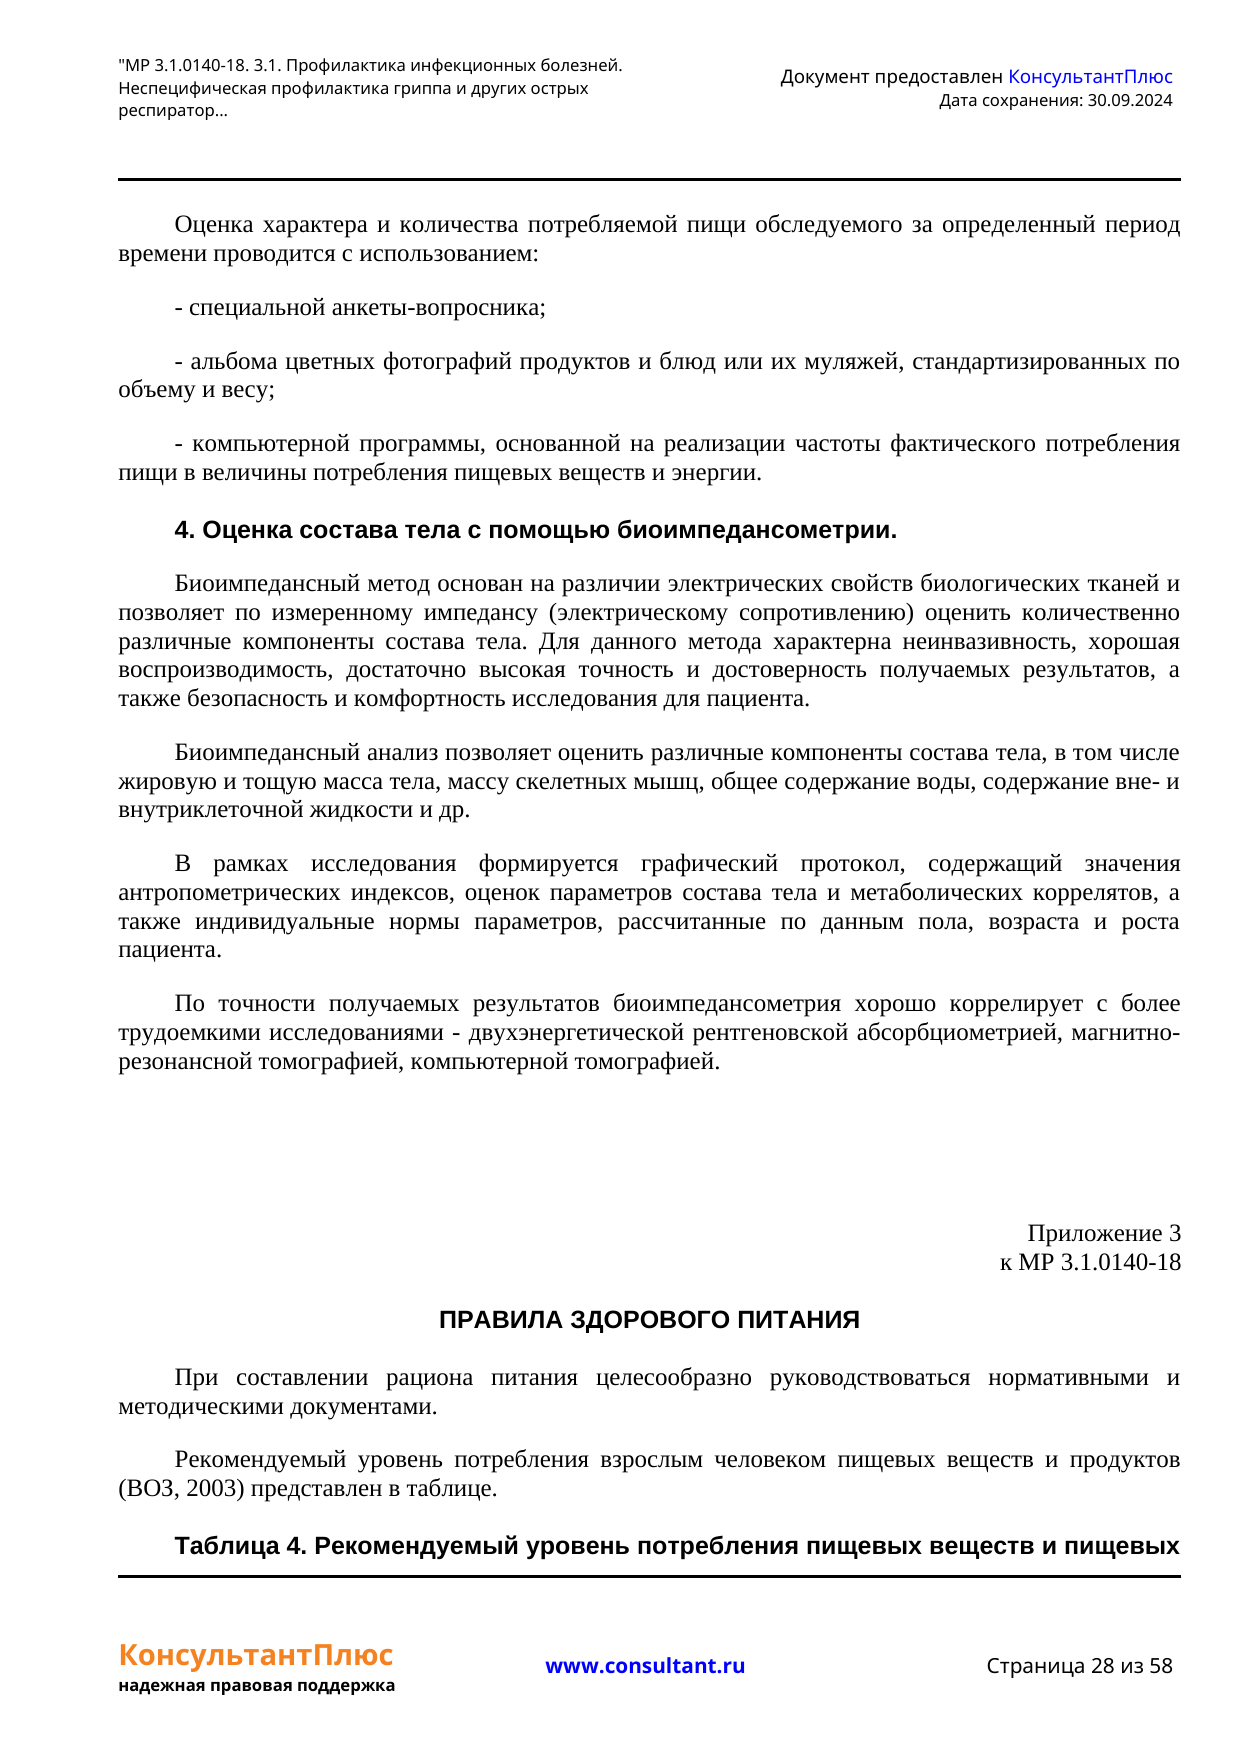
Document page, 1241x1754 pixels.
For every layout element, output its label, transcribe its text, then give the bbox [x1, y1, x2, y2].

text к МР 3.1.0140-18 [118, 1247, 1181, 1276]
text По точности получаемых результатов биоимпедансометрия хорошо коррелирует с более трудоемкими исследованиями - двухэнергетической рентгеновской абсорбциометрией, магнитно-резонансной томографией, компьютерной томографией. [118, 988, 1181, 1074]
text - специальной анкеты-вопросника; [118, 292, 1181, 321]
text Биоимпедансный анализ позволяет оценить различные компоненты состава тела, в том числе жировую и тощую масса тела, массу скелетных мышц, общее содержание воды, содержание вне- и внутриклеточной жидкости и др. [118, 737, 1181, 823]
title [118, 1531, 1181, 1559]
text - компьютерной программы, основанной на реализации частоты фактического потребления пищи в величины потребления пищевых веществ и энергии. [118, 428, 1181, 486]
text При составлении рациона питания целесообразно руководствоваться нормативными и методическими документами. [118, 1362, 1181, 1419]
text Биоимпедансный метод основан на различии электрических свойств биологических тканей и позволяет по измеренному импедансу (электрическому сопротивлению) оценить количественно различные компоненты состава тела. Для данного метода характерна неинвазивность, хорошая воспроизводимость, достаточно высокая точность и достоверность получаемых результатов, а также безопасность и комфортность исследования для пациента. [118, 568, 1181, 712]
text Рекомендуемый уровень потребления взрослым человеком пищевых веществ и продуктов (ВОЗ, 2003) представлен в таблице. [118, 1444, 1181, 1502]
text Приложение 3 [118, 1218, 1181, 1247]
title ПРАВИЛА ЗДОРОВОГО ПИТАНИЯ [118, 1304, 1181, 1333]
text - альбома цветных фотографий продуктов и блюд или их муляжей, стандартизированных по объему и весу; [118, 346, 1181, 403]
text Оценка характера и количества потребляемой пищи обследуемого за определенный период времени проводится с использованием: [118, 209, 1181, 267]
title 4. Оценка состава тела с помощью биоимпедансометрии. [118, 514, 1181, 543]
text В рамках исследования формируется графический протокол, содержащий значения антропометрических индексов, оценок параметров состава тела и метаболических коррелятов, а также индивидуальные нормы параметров, рассчитанные по данным пола, возраста и роста пациента. [118, 848, 1181, 963]
